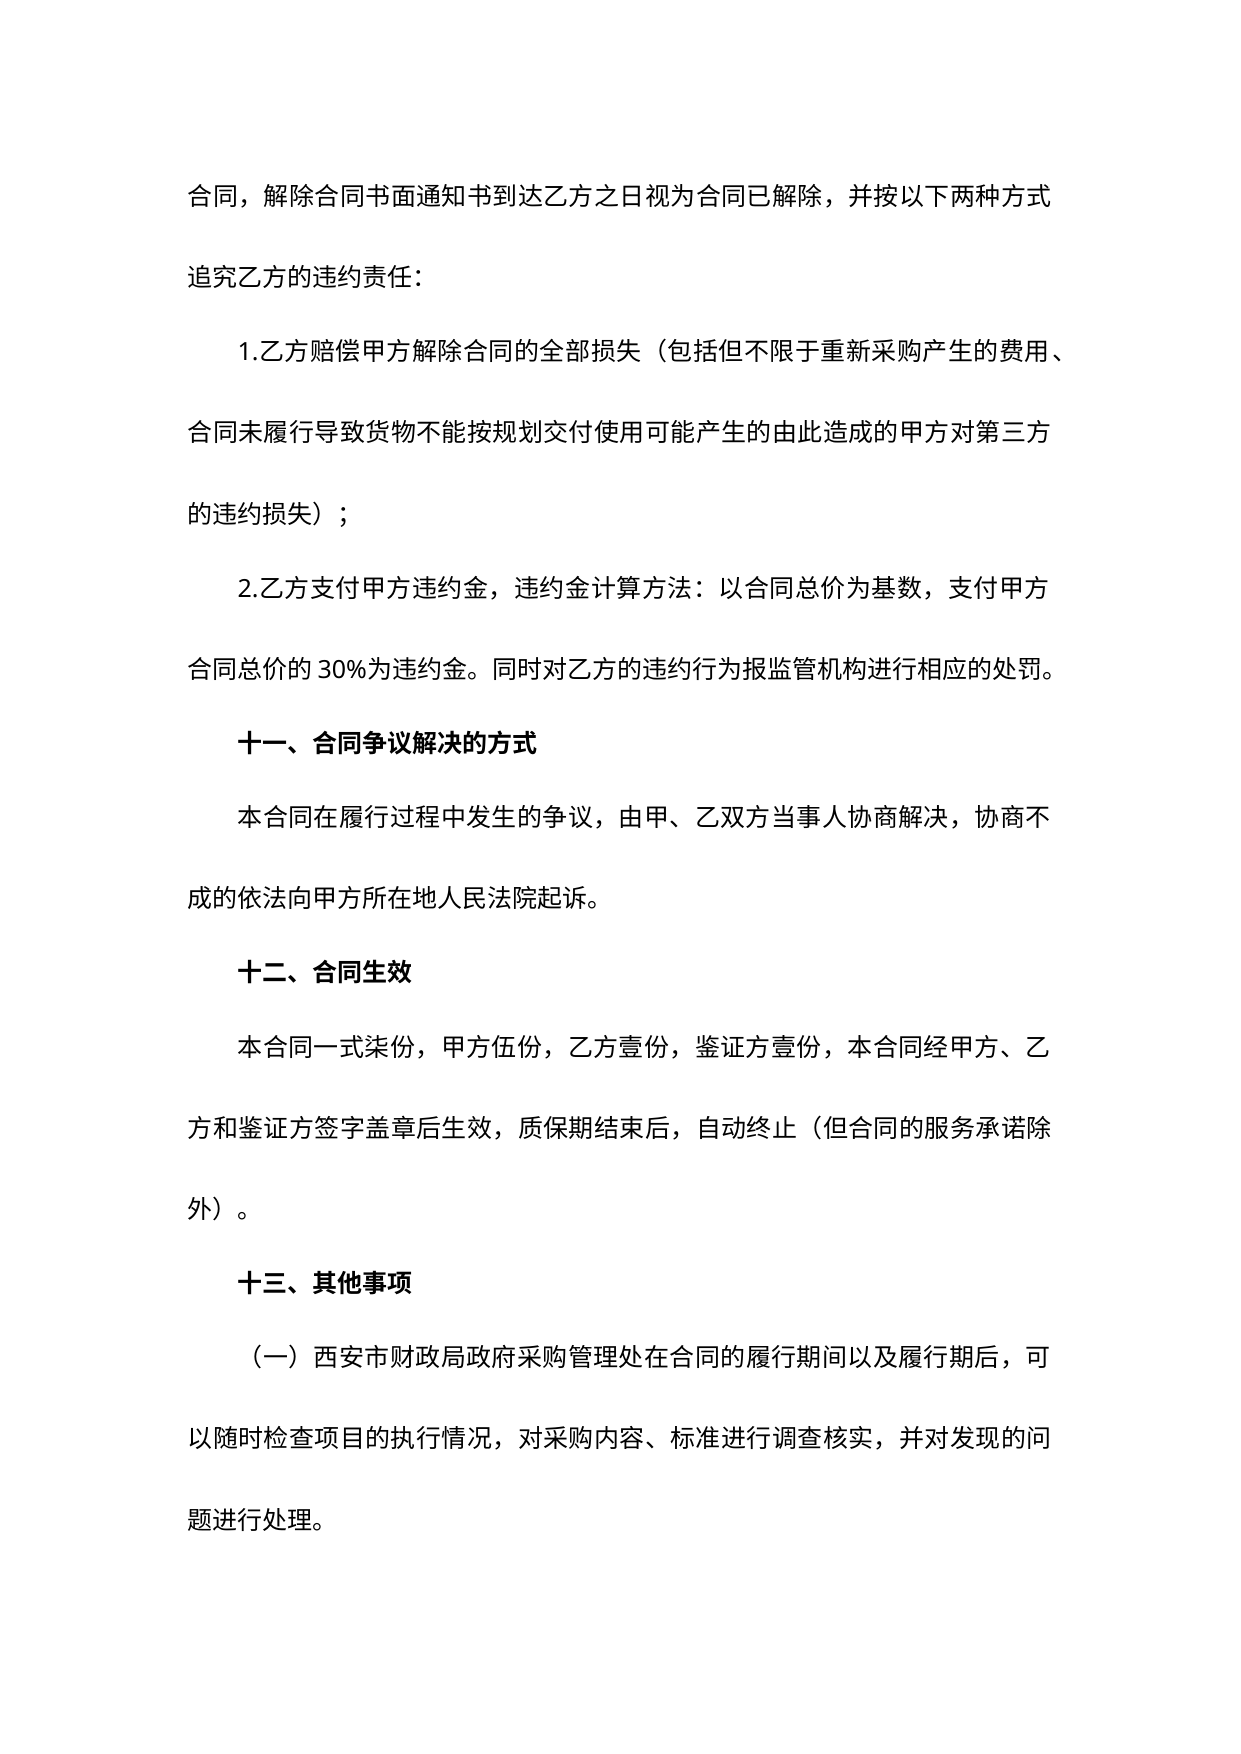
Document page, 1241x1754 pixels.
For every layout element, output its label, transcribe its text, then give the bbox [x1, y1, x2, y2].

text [187, 162, 1053, 308]
text 十一、合同争议解决的方式 [187, 709, 1053, 774]
text 本合同一式柒份，甲方伍份，乙方壹份，鉴证方壹份，本合同经甲方、乙方和鉴证方签字盖章后生效，质保期结束后，自动终止（但合同的服务承诺除外）。 [187, 1013, 1053, 1240]
text 1.乙方赔偿甲方解除合同的全部损失（包括但不限于重新采购产生的费用、合同未履行导致货物不能按规划交付使用可能产生的由此造成的甲方对第三方的违约损失）； [187, 317, 1053, 545]
text 十二、合同生效 [187, 938, 1053, 1003]
text 本合同在履行过程中发生的争议，由甲、乙双方当事人协商解决，协商不成的依法向甲方所在地人民法院起诉。 [187, 783, 1053, 929]
text 2.乙方支付甲方违约金，违约金计算方法：以合同总价为基数，支付甲方合同总价的30%为违约金。同时对乙方的违约行为报监管机构进行相应的处罚。 [187, 554, 1053, 700]
text （一）西安市财政局政府采购管理处在合同的履行期间以及履行期后，可以随时检查项目的执行情况，对采购内容、标准进行调查核实，并对发现的问题进行处理。 [187, 1323, 1053, 1551]
text 十三、其他事项 [187, 1249, 1053, 1314]
